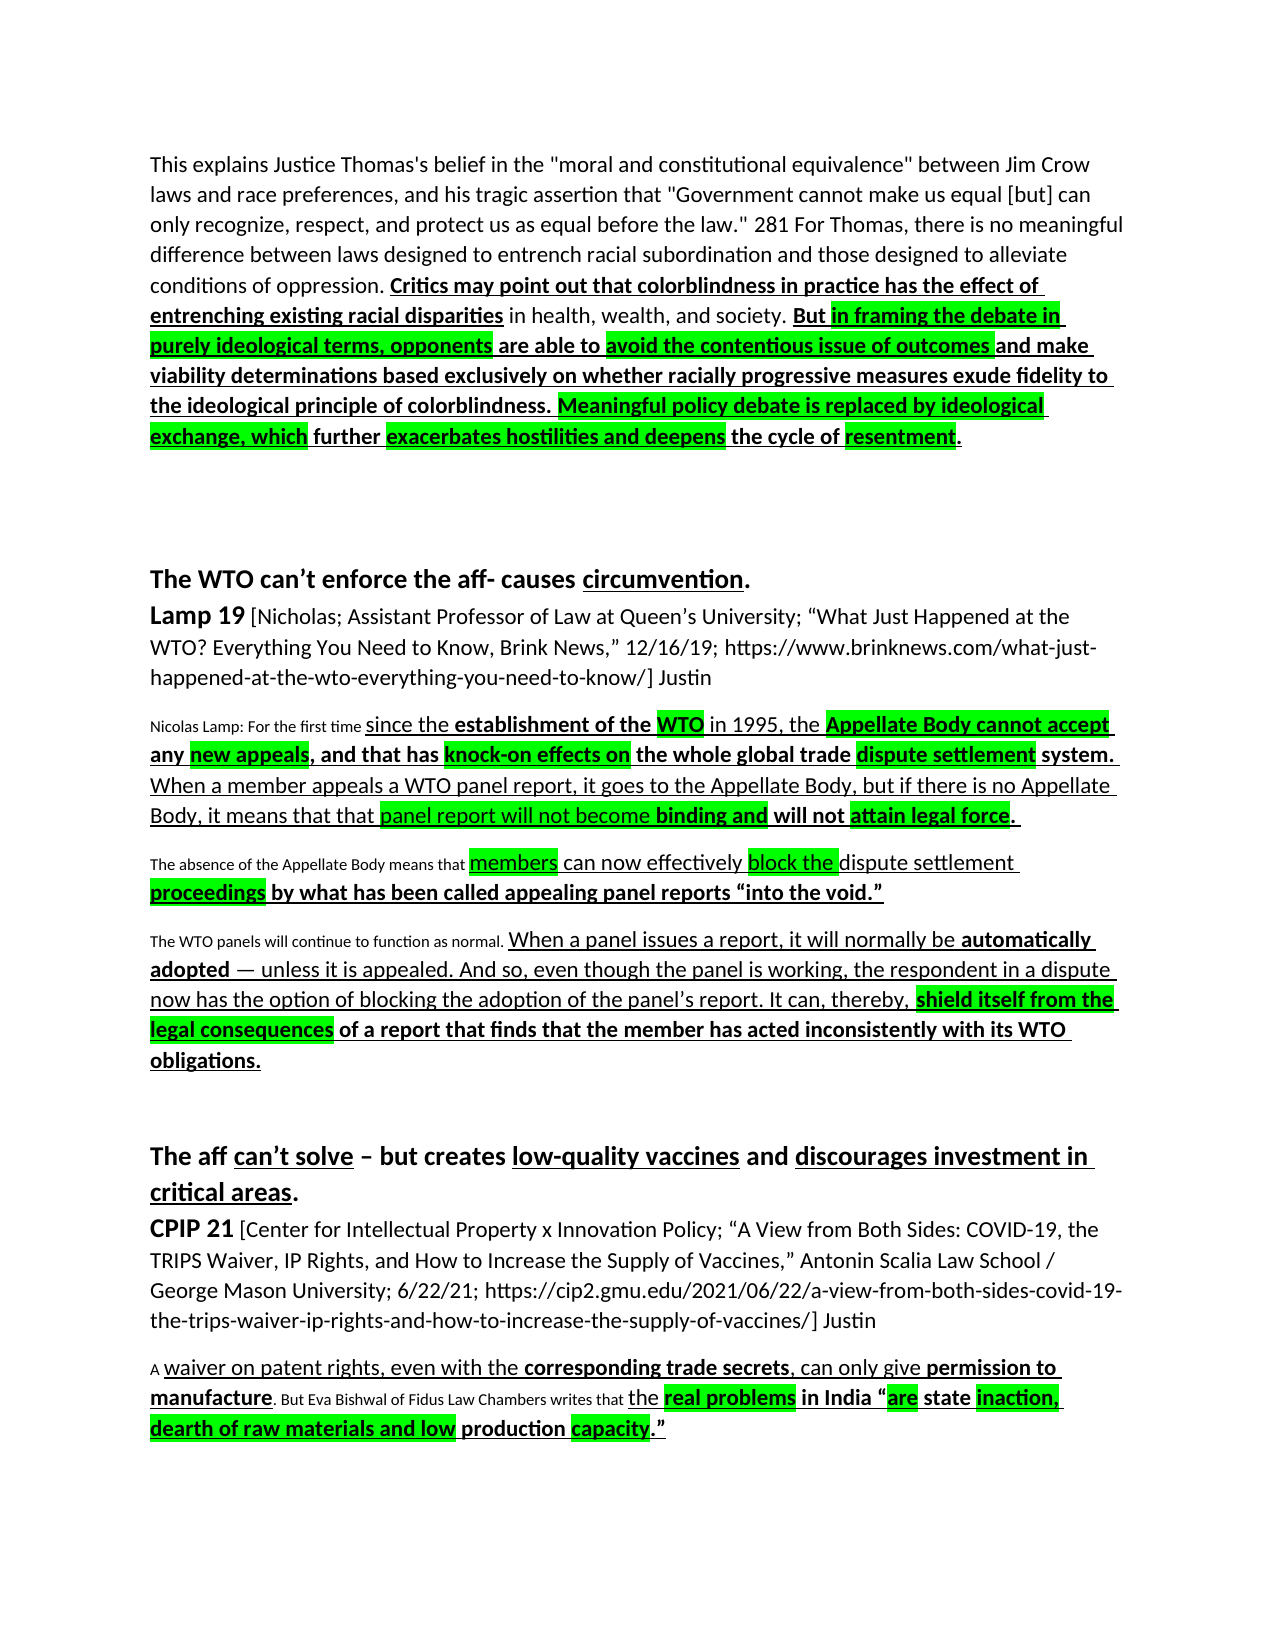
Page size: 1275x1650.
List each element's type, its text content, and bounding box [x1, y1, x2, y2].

text CPIP 21 [Center for Intellectual Property x Innovation Policy; “A View from Both Sides: COVID-19, the TRIPS Waiver, IP Rights, and How to Increase the Supply of Vaccines,” Antonin Scalia Law School / George Mason University; 6/22/21; https://cip2.gmu.edu/2021/06/22/a-view-from-both-sides-covid-19-the-trips-waiver-ip-rights-and-how-to-increase-the-supply-of-vaccines/] Justin [150, 1211, 1125, 1334]
text Lamp 19 [Nicholas; Assistant Professor of Law at Queen’s University; “What Just Happened at the WTO? Everything You Need to Know, Brink News,” 12/16/19; https://www.brinknews.com/what-just-happened-at-the-wto-everything-you-need-to-know/] Justin [150, 598, 1125, 692]
text The WTO panels will continue to function as normal. When a panel issues a report, it will normally be automatically adopted — unless it is appealed. And so, even though the panel is working, the respondent in a dispute now has the option of blocking the adoption of the panel’s report. It can, thereby, shield itself from the legal consequences of a report that finds that the member has acted inconsistently with its WTO obligations. [150, 925, 1125, 1074]
text Nicolas Lamp: For the first time since the establishment of the WTO in 1995, the Appellate Body cannot accept any new appeals, and that has knock-on effects on the whole global trade dispute settlement system. When a member appeals a WTO panel report, it goes to the Appellate Body, but if there is no Appellate Body, it means that that panel report will not become binding and will not attain legal force. [150, 710, 1125, 829]
text The absence of the Appellate Body means that members can now effectively block the dispute settlement proceedings by what has been called appealing panel reports “into the void.” [150, 848, 1125, 906]
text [150, 150, 1125, 450]
subtitle The WTO can’t enforce the aff- causes circumvention. [150, 562, 1125, 596]
text A waiver on patent rights, even with the corresponding trade secrets, can only give permission to manufacture. But Eva Bishwal of Fidus Law Chambers writes that the real problems in India “are state inaction, dearth of raw materials and low production capacity.” [150, 1353, 1125, 1442]
subtitle The aff can’t solve – but creates low-quality vaccines and discourages investment in critical areas. [150, 1139, 1125, 1208]
